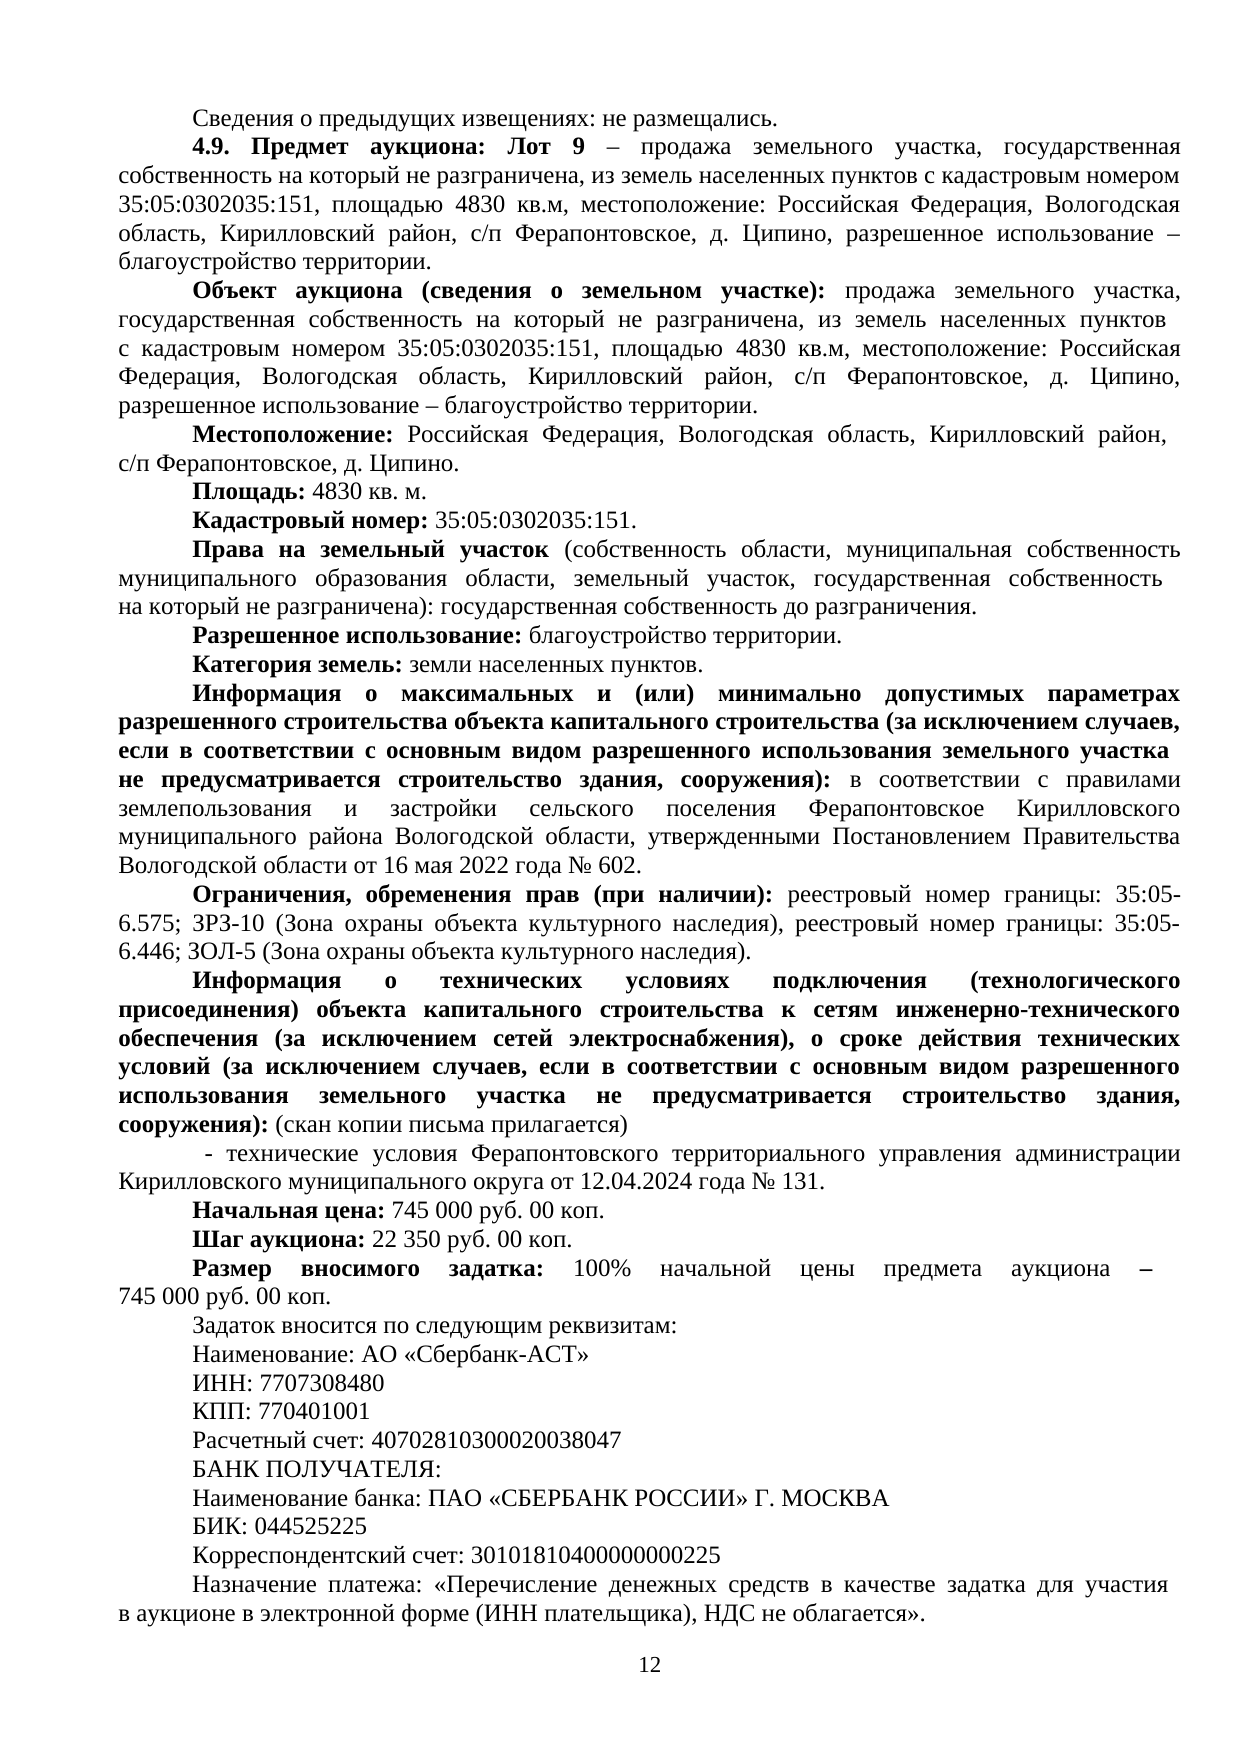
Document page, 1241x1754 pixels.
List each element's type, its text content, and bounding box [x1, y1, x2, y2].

text КПП: 770401001 [118, 1396, 1181, 1425]
text Категория земель: земли населенных пунктов. [118, 649, 1181, 678]
text Разрешенное использование: благоустройство территории. [118, 620, 1181, 649]
text Наименование: АО «Сбербанк-АСТ» [118, 1339, 1181, 1368]
text БАНК ПОЛУЧАТЕЛЯ: [118, 1454, 1181, 1483]
text Шаг аукциона: 22 350 руб. 00 коп. [118, 1224, 1181, 1253]
text Наименование банка: ПАО «СБЕРБАНК РОССИИ» Г. МОСКВА [118, 1483, 1181, 1511]
text Информация о максимальных и (или) минимально допустимых параметрах разрешенного строительства объекта капитального строительства (за исключением случаев, если в соответствии с основным видом разрешенного использования земельного участка не предусматривается строительство здания, сооружения): в соответствии с правилами землепользования и застройки сельского поселения Ферапонтовское Кирилловского муниципального района Вологодской области, утвержденными Постановлением Правительства Вологодской области от 16 мая 2022 года № 602. [118, 678, 1181, 879]
text Права на земельный участок (собственность области, муниципальная собственность муниципального образования области, земельный участок, государственная собственность на который не разграничена): государственная собственность до разграничения. [118, 534, 1181, 620]
text Кадастровый номер: 35:05:0302035:151. [118, 505, 1181, 534]
text 4.9. Предмет аукциона: Лот 9 – продажа земельного участка, государственная собственность на который не разграничена, из земель населенных пунктов с кадастровым номером 35:05:0302035:151, площадью 4830 кв.м, местоположение: Российская Федерация, Вологодская область, Кирилловский район, с/п Ферапонтовское, д. Ципино, разрешенное использование – благоустройство территории. [118, 131, 1181, 275]
text Объект аукциона (сведения о земельном участке): продажа земельного участка, государственная собственность на который не разграничена, из земель населенных пунктов с кадастровым номером 35:05:0302035:151, площадью 4830 кв.м, местоположение: Российская Федерация, Вологодская область, Кирилловский район, с/п Ферапонтовское, д. Ципино, разрешенное использование – благоустройство территории. [118, 275, 1181, 419]
text Информация о технических условиях подключения (технологического присоединения) объекта капитального строительства к сетям инженерно-технического обеспечения (за исключением сетей электроснабжения), о сроке действия технических условий (за исключением случаев, если в соответствии с основным видом разрешенного использования земельного участка не предусматривается строительство здания, сооружения): (скан копии письма прилагается) [118, 965, 1181, 1138]
text Площадь: 4830 кв. м. [118, 476, 1181, 505]
text Ограничения, обременения прав (при наличии): реестровый номер границы: 35:05-6.575; ЗРЗ-10 (Зона охраны объекта культурного наследия), реестровый номер границы: 35:05-6.446; ЗОЛ-5 (Зона охраны объекта культурного наследия). [118, 879, 1181, 965]
text Местоположение: Российская Федерация, Вологодская область, Кирилловский район, с/п Ферапонтовское, д. Ципино. [118, 419, 1181, 476]
text Корреспондентский счет: 30101810400000000225 [118, 1540, 1181, 1569]
text - технические условия Ферапонтовского территориального управления администрации Кирилловского муниципального округа от 12.04.2024 года № 131. [118, 1138, 1181, 1195]
text ИНН: 7707308480 [118, 1368, 1181, 1396]
text Расчетный счет: 40702810300020038047 [118, 1425, 1181, 1454]
text Начальная цена: 745 000 руб. 00 коп. [118, 1195, 1181, 1224]
text Сведения о предыдущих извещениях: не размещались. [118, 103, 1181, 131]
text Назначение платежа: «Перечисление денежных средств в качестве задатка для участия в аукционе в электронной форме (ИНН плательщика), НДС не облагается». [118, 1569, 1181, 1626]
text БИК: 044525225 [118, 1511, 1181, 1540]
text Задаток вносится по следующим реквизитам: [118, 1310, 1181, 1339]
text Размер вносимого задатка: 100% начальной цены предмета аукциона – 745 000 руб. 00 коп. [118, 1253, 1181, 1310]
